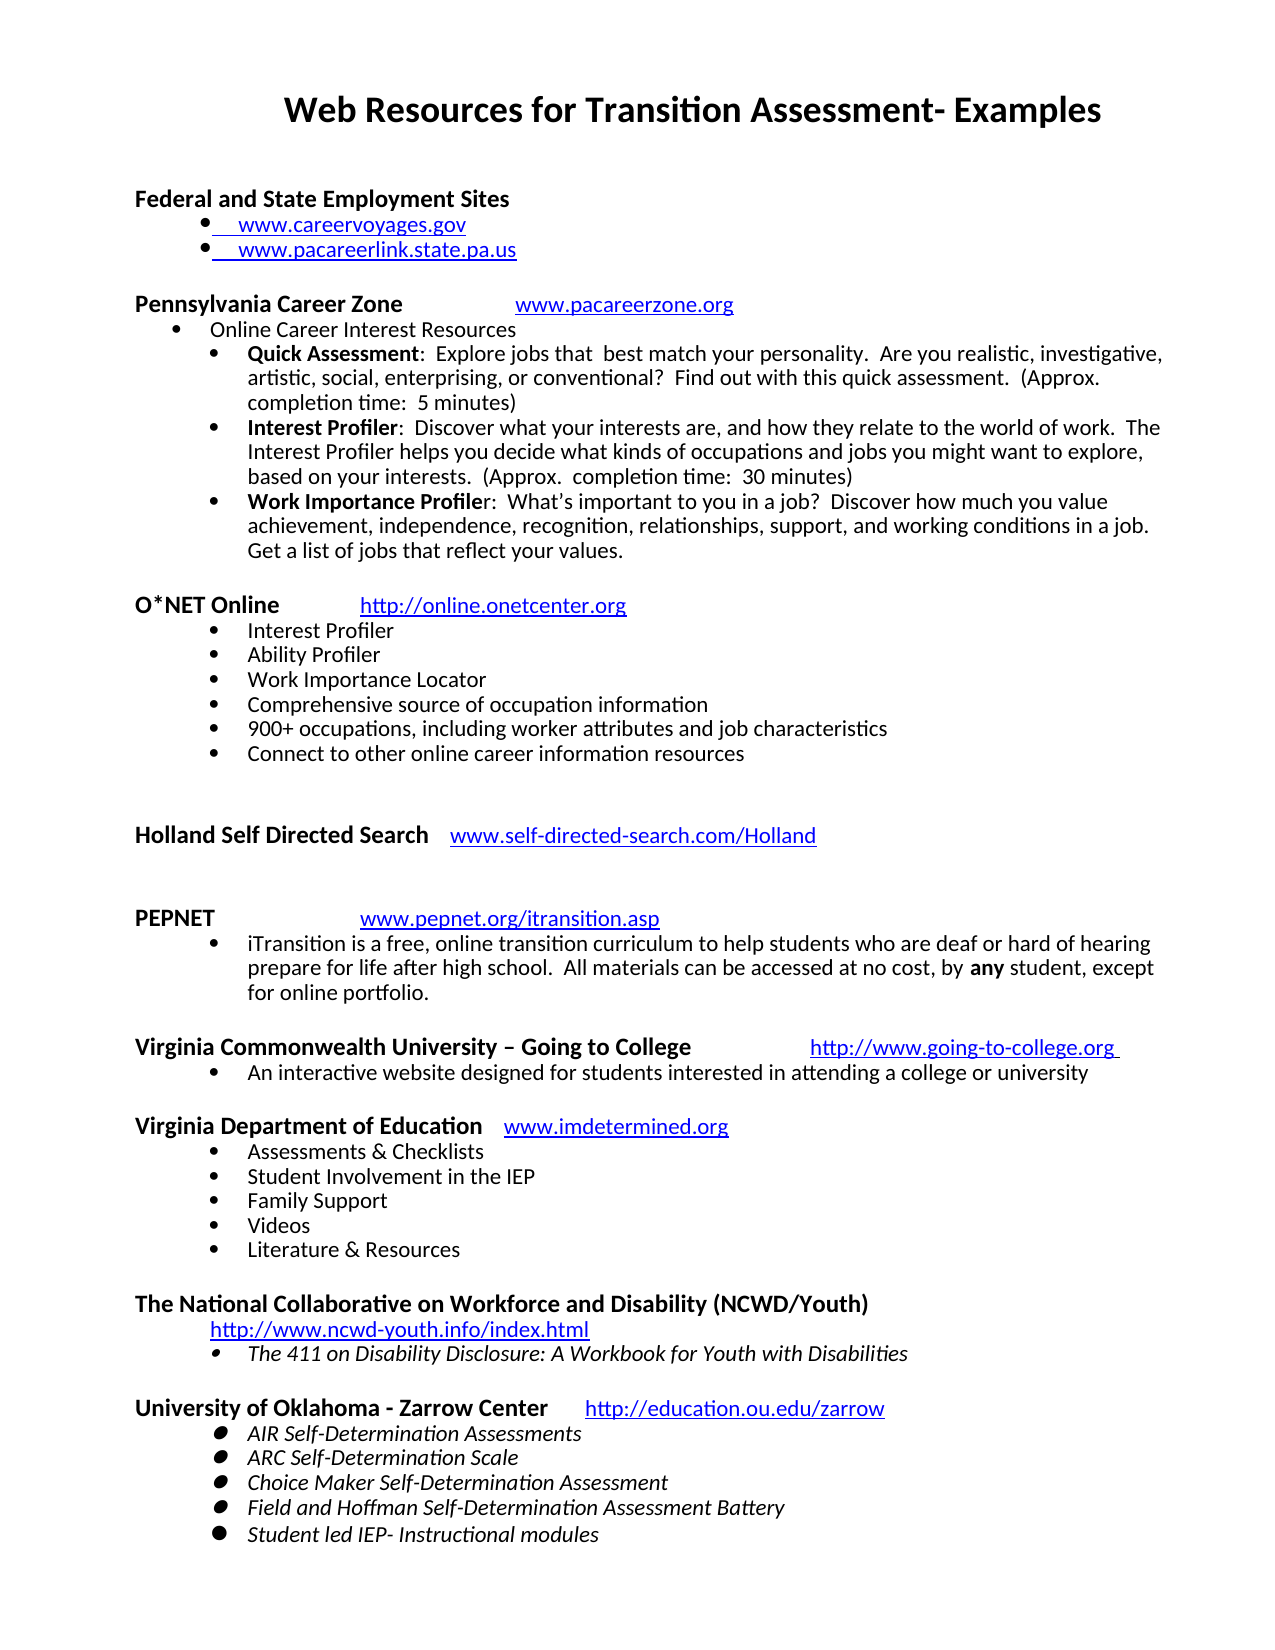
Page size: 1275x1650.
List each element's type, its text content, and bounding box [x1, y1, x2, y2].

list www.pacareerlink.state.pa.us [201, 238, 1185, 263]
text Web Resources for Transition Assessment- Examples [201, 90, 1185, 130]
text Virginia Commonwealth University – Going to College http://www.going-to-college.org [135, 1034, 1185, 1061]
list Field and Hoffman Self-Determination Assessment Battery [210, 1495, 1185, 1520]
text The National Collaborative on Workforce and Disability (NCWD/Youth) [135, 1291, 1185, 1318]
text PEPNET www.pepnet.org/itransition.asp [135, 905, 1185, 932]
list Work Importance Profiler: What’s important to you in a job? Discover how much you value achievement, independence, recognition, relationships, support, and working conditions in a job. Get a list of jobs that reflect your values. [210, 490, 1185, 564]
list Student led IEP- Instructional modules [210, 1520, 1185, 1548]
list Literature & Resources [210, 1238, 1185, 1263]
list Student Involvement in the IEP [210, 1164, 1185, 1189]
list Interest Profiler: Discover what your interests are, and how they relate to the world of work. The Interest Profiler helps you decide what kinds of occupations and jobs you might want to explore, based on your interests. (Approx. completion time: 30 minutes) [210, 416, 1185, 490]
list Connect to other online career information resources [210, 742, 1185, 766]
list Work Importance Locator [210, 668, 1185, 692]
list ARC Self-Determination Scale [210, 1446, 1185, 1471]
text Pennsylvania Career Zone www.pacareerzone.org [135, 291, 1185, 317]
list Interest Profiler [210, 619, 1185, 643]
text http://www.ncwd-youth.info/index.html [135, 1318, 1185, 1342]
list Family Support [210, 1189, 1185, 1214]
list The 411 on Disability Disclosure: A Workbook for Youth with Disabilities [210, 1342, 1185, 1367]
text Holland Self Directed Search www.self-directed-search.com/Holland [135, 822, 1185, 849]
list Videos [210, 1214, 1185, 1238]
list Choice Maker Self-Determination Assessment [210, 1471, 1185, 1495]
text O*NET Online http://online.onetcenter.org [135, 592, 1185, 619]
list 900+ occupations, including worker attributes and job characteristics [210, 717, 1185, 742]
text Virginia Department of Education www.imdetermined.org [135, 1113, 1185, 1140]
list Assessments & Checklists [210, 1140, 1185, 1164]
list AIR Self-Determination Assessments [210, 1422, 1185, 1446]
list An interactive website designed for students interested in attending a college or university [210, 1061, 1185, 1085]
list Ability Profiler [210, 643, 1185, 668]
list iTransition is a free, online transition curriculum to help students who are deaf or hard of hearing prepare for life after high school. All materials can be accessed at no cost, by any student, except for online portfolio. [210, 932, 1185, 1006]
list Online Career Interest Resources [172, 317, 1185, 342]
list Comprehensive source of occupation information [210, 692, 1185, 717]
text Federal and State Employment Sites [135, 186, 1185, 213]
list Quick Assessment: Explore jobs that best match your personality. Are you realistic, investigative, artistic, social, enterprising, or conventional? Find out with this quick assessment. (Approx. completion time: 5 minutes) [210, 342, 1185, 416]
text University of Oklahoma - Zarrow Center http://education.ou.edu/zarrow [135, 1395, 1185, 1422]
list www.careervoyages.gov [201, 213, 1185, 238]
